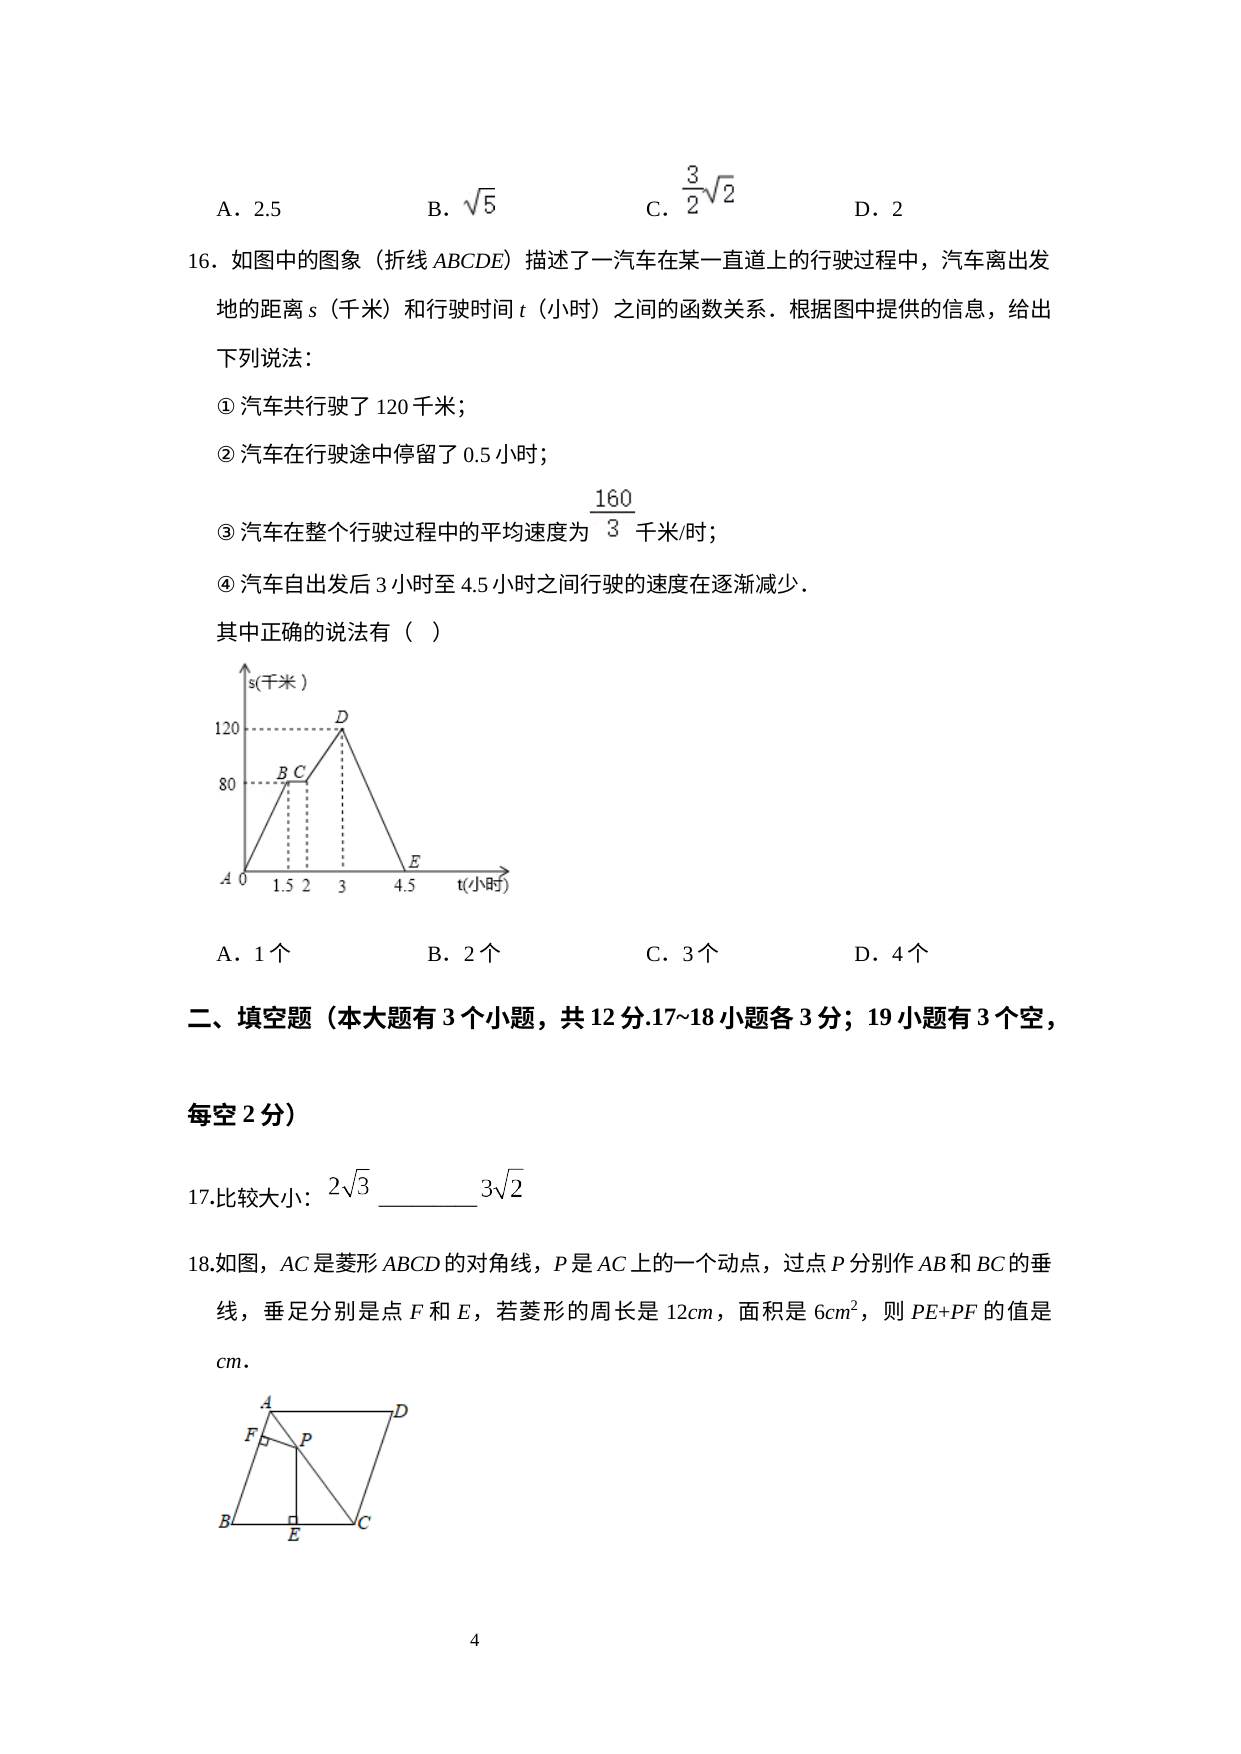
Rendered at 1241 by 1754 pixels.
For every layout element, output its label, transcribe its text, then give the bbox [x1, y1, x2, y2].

picture [216, 662, 510, 894]
picture [682, 162, 734, 217]
text A．1个 B．2个 C．3个 D．4个 [187, 935, 1053, 968]
picture [463, 188, 495, 217]
text 其中正确的说法有（ ） [216, 614, 1053, 647]
text ④汽车自出发后3小时至4.5小时之间行驶的速度在逐渐减少． [216, 566, 1053, 599]
picture [589, 485, 636, 540]
picture [216, 1391, 412, 1545]
text 16．如图中的图象（折线ABCDE）描述了一汽车在某一直道上的行驶过程中，汽车离出发地的距离s（千米）和行驶时间t（小时）之间的函数关系．根据图中提供的信息，给出下列说法： [187, 243, 1053, 373]
text ②汽车在行驶途中停留了0.5小时； [216, 437, 1053, 469]
list 填空题（本大题有3个小题，共12分.17~18小题各3分；19小题有3个空，每空2分） [187, 984, 1053, 1146]
text 17.比较大小： _________ [187, 1164, 1053, 1229]
text A．2.5 B． C． D．2 [187, 162, 1053, 227]
text 18.如图，AC是菱形ABCD的对角线，P是AC上的一个动点，过点P分别作AB和BC的垂线，垂足分别是点F和E，若菱形的周长是12cm，面积是6cm2，则PE+PF的值是 cm． [187, 1245, 1053, 1375]
text ①汽车共行驶了120千米； [216, 389, 1053, 421]
text ③汽车在整个行驶过程中的平均速度为千米/时； [216, 485, 1053, 550]
